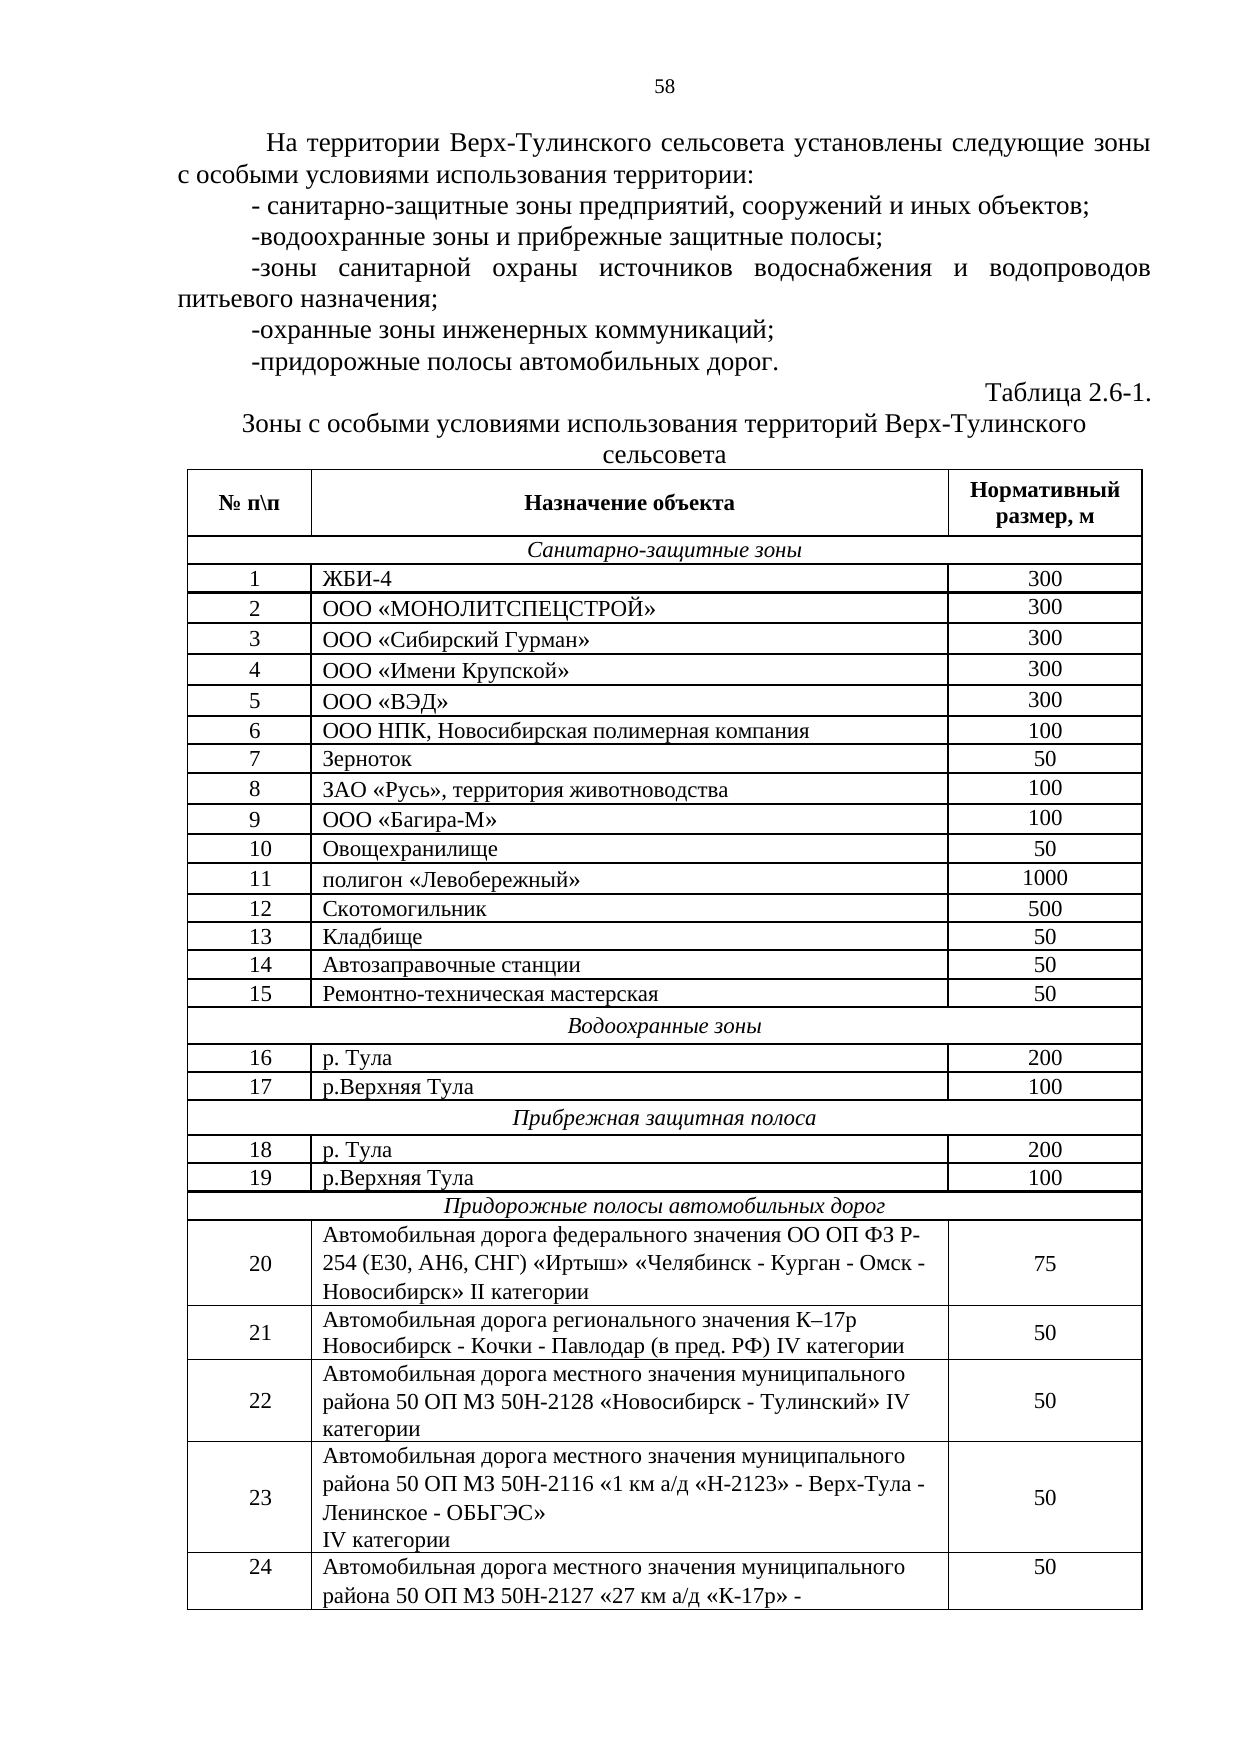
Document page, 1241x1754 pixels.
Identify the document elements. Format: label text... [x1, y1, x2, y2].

table_cell 50 [949, 980, 1141, 1006]
table_cell Зерноток [312, 745, 947, 772]
table_cell [188, 895, 310, 921]
table_cell Скотомогильник [312, 895, 947, 921]
table_header Нормативный размер, м [949, 470, 1141, 534]
table_cell 300 [949, 565, 1141, 591]
table_cell [188, 624, 310, 653]
table_cell 50 [949, 951, 1141, 978]
table_cell 50 [949, 923, 1141, 949]
table_cell 75 [949, 1221, 1141, 1305]
table_cell [188, 1442, 311, 1552]
text -зоны санитарной охраны источников водоснабжения и водопроводов питьевого назначения; [177, 251, 1152, 313]
table_cell Овощехранилище [312, 835, 947, 862]
table_cell Прибрежная защитная полоса [188, 1101, 1141, 1133]
table_cell [188, 835, 310, 862]
table_cell ООО «Сибирский Гурман» [312, 624, 947, 653]
table_cell 50 [949, 745, 1141, 772]
table_cell 100 [949, 717, 1141, 743]
table_cell ЖБИ-4 [312, 565, 947, 591]
table_cell р. Тула [312, 1045, 947, 1071]
table_cell 50 [949, 1442, 1141, 1552]
table_cell [188, 805, 310, 833]
table_cell [188, 594, 310, 622]
table_cell [188, 1553, 311, 1608]
table_cell ООО «Багира-М» [312, 805, 947, 833]
table_cell 50 [949, 1306, 1141, 1358]
table_cell [188, 655, 310, 684]
table_cell Санитарно-защитные зоны [188, 537, 1141, 563]
table_cell [188, 1306, 311, 1358]
text Таблица 2.6-1. [177, 376, 1152, 407]
table_cell 100 [949, 774, 1141, 802]
table_cell ООО «МОНОЛИТСПЕЦСТРОЙ» [312, 594, 947, 622]
table_cell [188, 1164, 310, 1190]
table_cell [188, 1360, 311, 1441]
table_cell [188, 717, 310, 743]
table_cell р.Верхняя Тула [312, 1164, 947, 1190]
table_cell [188, 923, 310, 949]
table_cell [188, 774, 310, 802]
table_cell 300 [949, 624, 1141, 653]
table_cell 300 [949, 594, 1141, 622]
text На территории Верх-Тулинского сельсовета установлены следующие зоны с особыми условиями использования территории: [177, 127, 1152, 189]
table_cell [188, 686, 310, 715]
table_cell р. Тула [312, 1136, 947, 1162]
table_cell ООО «Имени Крупской» [312, 655, 947, 684]
table_cell [188, 745, 310, 772]
text -охранные зоны инженерных коммуникаций; [177, 313, 1152, 344]
table_cell полигон «Левобережный» [312, 864, 947, 892]
table_cell [188, 951, 310, 978]
table_cell [188, 864, 310, 892]
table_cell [312, 1553, 948, 1608]
table_cell 1000 [949, 864, 1141, 892]
table_cell Кладбище [312, 923, 947, 949]
table_cell [188, 1045, 310, 1071]
table_cell Автозаправочные станции [312, 951, 947, 978]
table_cell 100 [949, 805, 1141, 833]
table_cell 300 [949, 686, 1141, 715]
text - санитарно-защитные зоны предприятий, сооружений и иных объектов; [177, 189, 1152, 220]
text Зоны с особыми условиями использования территорий Верх-Тулинского сельсовета [177, 407, 1152, 469]
table_cell 50 [949, 1553, 1141, 1608]
table_cell 50 [949, 835, 1141, 862]
table_header Назначение объекта [312, 470, 948, 534]
table_cell [188, 1136, 310, 1162]
text -придорожные полосы автомобильных дорог. [177, 344, 1152, 376]
table_cell 300 [949, 655, 1141, 684]
table_cell Автомобильная дорога федерального значения ОО ОП ФЗ Р-254 (Е30, АН6, СНГ) «Иртыш» «Челябинск - Курган - Омск - Новосибирск» II категории [312, 1221, 948, 1305]
table_cell ООО «ВЭД» [312, 686, 947, 715]
table_cell [188, 1221, 311, 1305]
table_cell ЗАО «Русь», территория животноводства [312, 774, 947, 802]
table_cell ООО НПК, Новосибирская полимерная компания [312, 717, 947, 743]
table_cell Придорожные полосы автомобильных дорог [188, 1193, 1141, 1219]
table_cell 100 [949, 1073, 1141, 1099]
table_cell Автомобильная дорога местного значения муниципального района 50 ОП МЗ 50Н-2116 «1 км а/д «Н-2123» - Верх-Тула - Ленинское - ОБЬГЭС» IV категории [312, 1442, 948, 1552]
table_cell 200 [949, 1136, 1141, 1162]
table_cell 50 [949, 1360, 1141, 1441]
table_cell 100 [949, 1164, 1141, 1190]
table_cell [188, 980, 310, 1006]
text -водоохранные зоны и прибрежные защитные полосы; [177, 220, 1152, 251]
table_cell р.Верхняя Тула [312, 1073, 947, 1099]
table_cell Автомобильная дорога местного значения муниципального района 50 ОП МЗ 50Н-2128 «Новосибирск - Тулинский» IV категории [312, 1360, 948, 1441]
table_cell 200 [949, 1045, 1141, 1071]
table_cell [188, 1073, 310, 1099]
table_cell 500 [949, 895, 1141, 921]
table_cell Ремонтно-техническая мастерская [312, 980, 947, 1006]
table_cell Автомобильная дорога регионального значения К–17р Новосибирск - Кочки - Павлодар (в пред. РФ) IV категории [312, 1306, 948, 1358]
table_cell Водоохранные зоны [188, 1008, 1141, 1042]
table_cell [188, 565, 310, 591]
table_header № п\п [188, 470, 311, 534]
